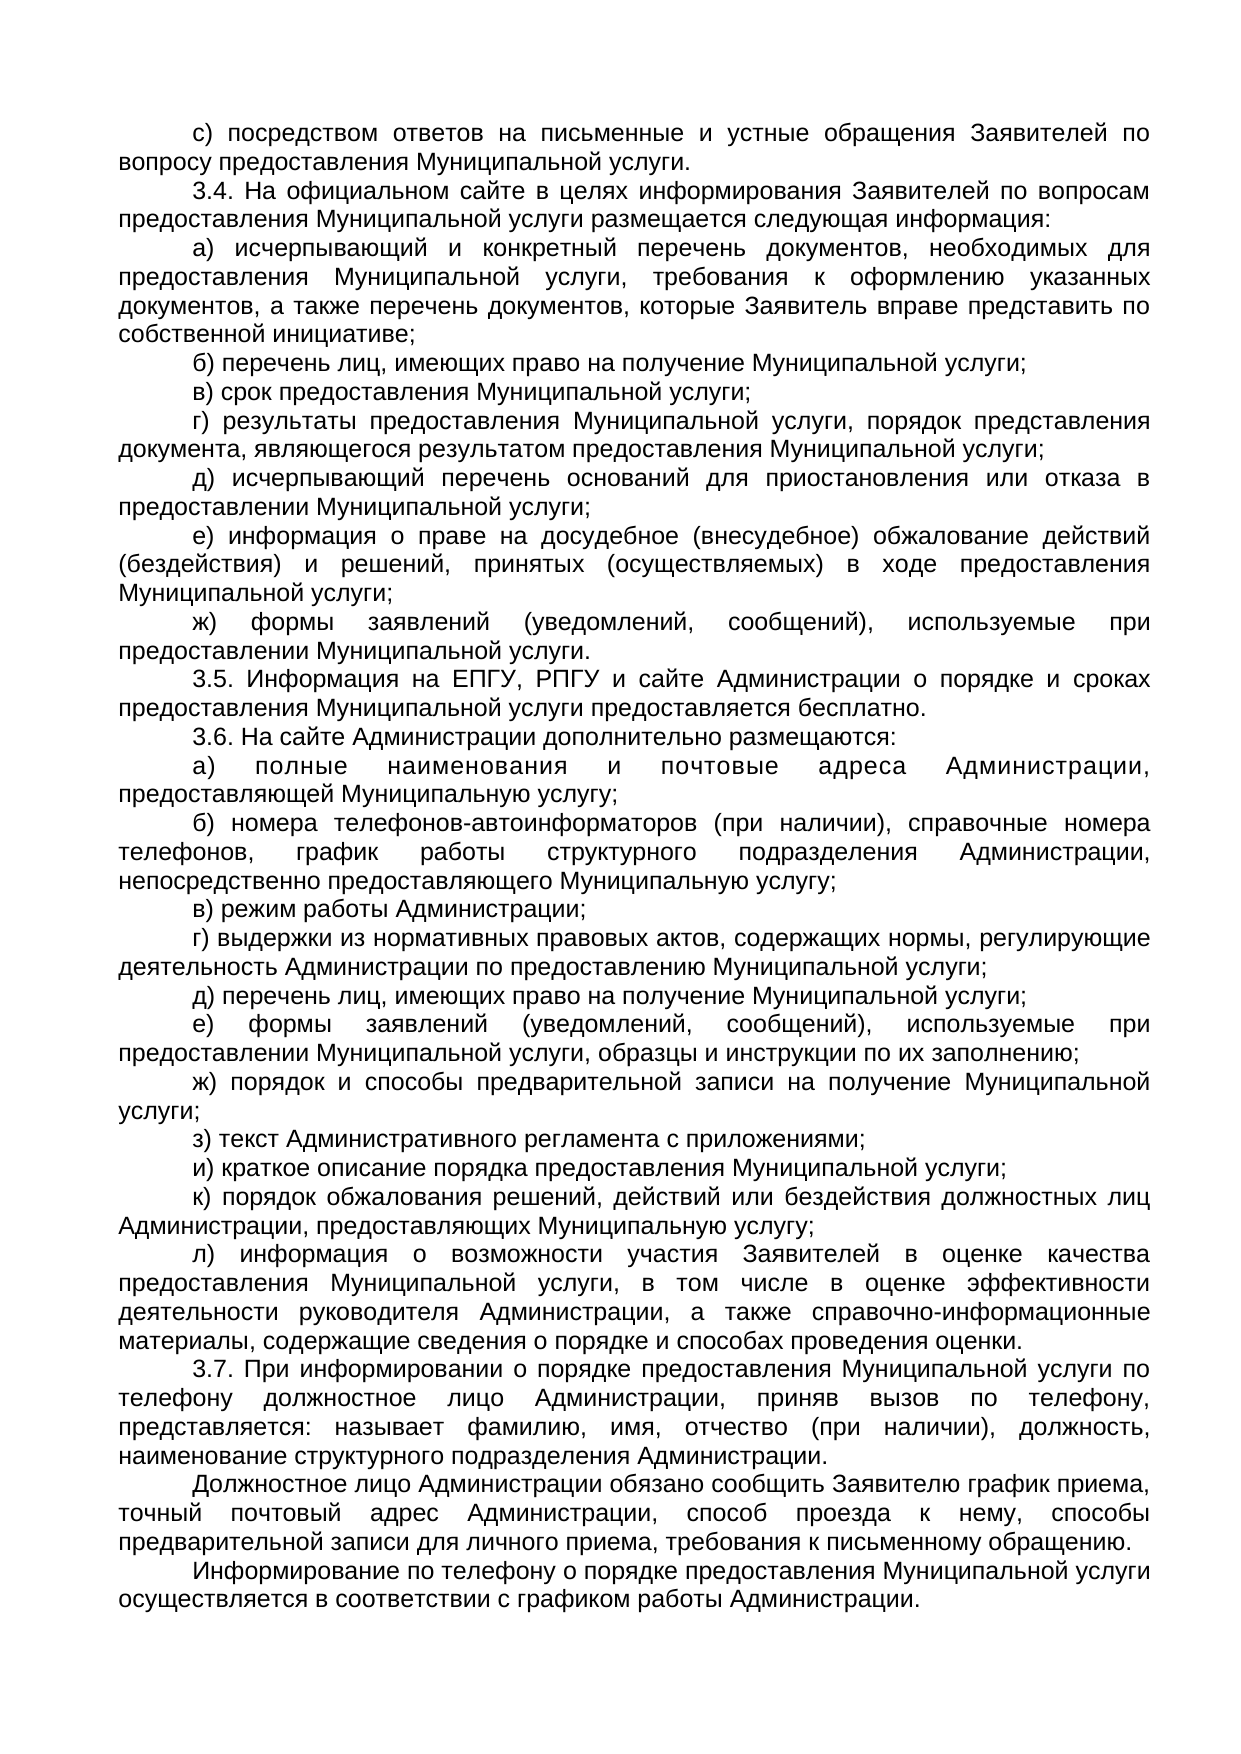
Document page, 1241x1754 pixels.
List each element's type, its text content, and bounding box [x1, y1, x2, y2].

text б) перечень лиц, имеющих право на получение Муниципальной услуги; [118, 348, 1152, 377]
text д) исчерпывающий перечень оснований для приостановления или отказа в предоставлении Муниципальной услуги; [118, 463, 1152, 521]
text 3.7. При информировании о порядке предоставления Муниципальной услуги по телефону должностное лицо Администрации, приняв вызов по телефону, представляется: называет фамилию, имя, отчество (при наличии), должность, наименование структурного подразделения Администрации. [118, 1354, 1152, 1469]
text Информирование по телефону о порядке предоставления Муниципальной услуги осуществляется в соответствии с графиком работы Администрации. [118, 1556, 1152, 1613]
text 3.4. На официальном сайте в целях информирования Заявителей по вопросам предоставления Муниципальной услуги размещается следующая информация: [118, 176, 1152, 233]
text л) информация о возможности участия Заявителей в оценке качества предоставления Муниципальной услуги, в том числе в оценке эффективности деятельности руководителя Администрации, а также справочно-информационные материалы, содержащие сведения о порядке и способах проведения оценки. [118, 1239, 1152, 1354]
text в) режим работы Администрации; [118, 894, 1152, 923]
text д) перечень лиц, имеющих право на получение Муниципальной услуги; [118, 981, 1152, 1009]
text г) результаты предоставления Муниципальной услуги, порядок представления документа, являющегося результатом предоставления Муниципальной услуги; [118, 406, 1152, 463]
text Должностное лицо Администрации обязано сообщить Заявителю график приема, точный почтовый адрес Администрации, способ проезда к нему, способы предварительной записи для личного приема, требования к письменному обращению. [118, 1469, 1152, 1556]
text е) информация о праве на досудебное (внесудебное) обжалование действий (бездействия) и решений, принятых (осуществляемых) в ходе предоставления Муниципальной услуги; [118, 521, 1152, 607]
text 3.5. Информация на ЕПГУ, РПГУ и сайте Администрации о порядке и сроках предоставления Муниципальной услуги предоставляется бесплатно. [118, 664, 1152, 722]
text б) номера телефонов-автоинформаторов (при наличии), справочные номера телефонов, график работы структурного подразделения Администрации, непосредственно предоставляющего Муниципальную услугу; [118, 808, 1152, 894]
text с) посредством ответов на письменные и устные обращения Заявителей по вопросу предоставления Муниципальной услуги. [118, 118, 1152, 176]
text и) краткое описание порядка предоставления Муниципальной услуги; [118, 1153, 1152, 1182]
text ж) порядок и способы предварительной записи на получение Муниципальной услуги; [118, 1067, 1152, 1124]
text в) срок предоставления Муниципальной услуги; [118, 377, 1152, 406]
text к) порядок обжалования решений, действий или бездействия должностных лиц Администрации, предоставляющих Муниципальную услугу; [118, 1182, 1152, 1239]
text г) выдержки из нормативных правовых актов, содержащих нормы, регулирующие деятельность Администрации по предоставлению Муниципальной услуги; [118, 923, 1152, 981]
text 3.6. На сайте Администрации дополнительно размещаются: [118, 722, 1152, 751]
text е) формы заявлений (уведомлений, сообщений), используемые при предоставлении Муниципальной услуги, образцы и инструкции по их заполнению; [118, 1009, 1152, 1067]
text а) исчерпывающий и конкретный перечень документов, необходимых для предоставления Муниципальной услуги, требования к оформлению указанных документов, а также перечень документов, которые Заявитель вправе представить по собственной инициативе; [118, 233, 1152, 348]
text а) полные наименования и почтовые адреса Администрации, предоставляющей Муниципальную услугу; [118, 751, 1152, 808]
text з) текст Административного регламента с приложениями; [118, 1124, 1152, 1153]
text ж) формы заявлений (уведомлений, сообщений), используемые при предоставлении Муниципальной услуги. [118, 607, 1152, 664]
